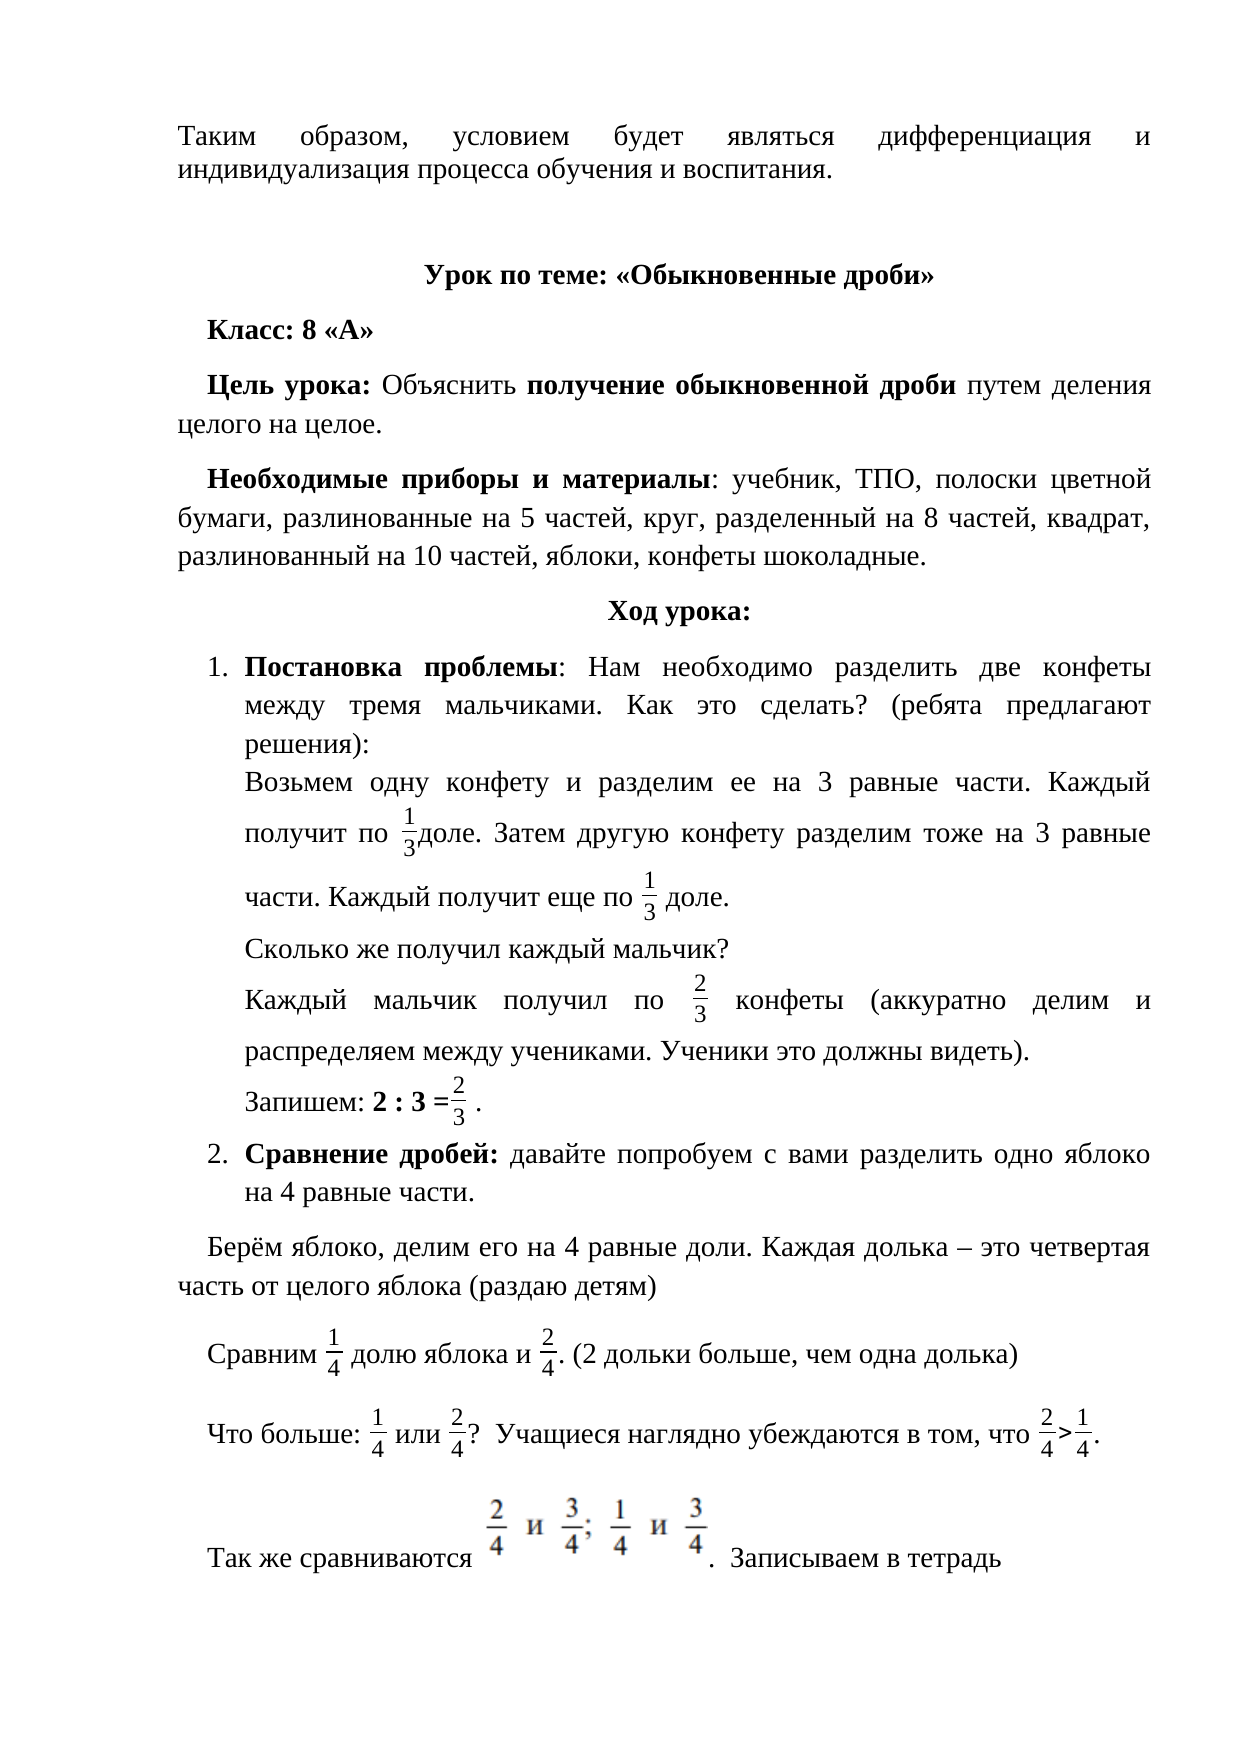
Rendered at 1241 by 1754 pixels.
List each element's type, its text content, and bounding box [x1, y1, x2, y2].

text Цель урока: Объяснить получение обыкновенной дроби путем деления целого на целое. [177, 367, 1152, 439]
picture [479, 1484, 708, 1568]
text Необходимые приборы и материалы: учебник, ТПО, полоски цветной бумаги, разлинованные на 5 частей, круг, разделенный на 8 частей, квадрат, разлинованный на 10 частей, яблоки, конфеты шоколадные. [177, 461, 1152, 572]
text Таким образом, условием будет являться дифференциация и индивидуализация процесса обучения и воспитания. [177, 118, 1152, 185]
list Каждый мальчик получил по конфеты (аккуратно делим и распределяем между учениками. Ученики это должны видеть). [244, 969, 1152, 1067]
list Постановка проблемы: Нам необходимо разделить две конфеты между тремя мальчиками. Как это сделать? (ребята предлагают решения): [207, 649, 1152, 759]
list Запишем: 2 : 3 = . [244, 1072, 1152, 1131]
text Класс: 8 «А» [177, 312, 1152, 346]
text Урок по теме: «Обыкновенные дроби» [177, 257, 1152, 291]
text Ход урока: [177, 593, 1152, 627]
text Сравним долю яблока и . (2 дольки больше, чем одна долька) [177, 1323, 1152, 1382]
text Так же сравниваются . Записываем в тетрадь [177, 1484, 1152, 1574]
text Берём яблоко, делим его на 4 равные доли. Каждая долька – это четвертая часть от целого яблока (раздаю детям) [177, 1229, 1152, 1302]
list Сколько же получил каждый мальчик? [244, 931, 1152, 964]
list Возьмем одну конфету и разделим ее на 3 равные части. Каждый получит по доле. Затем другую конфету разделим тоже на 3 равные части. Каждый получит еще по доле. [244, 764, 1152, 926]
text Что больше: или ? Учащиеся наглядно убеждаются в том, что . [177, 1404, 1152, 1463]
list Сравнение дробей: давайте попробуем с вами разделить одно яблоко на 4 равные части. [207, 1136, 1152, 1208]
